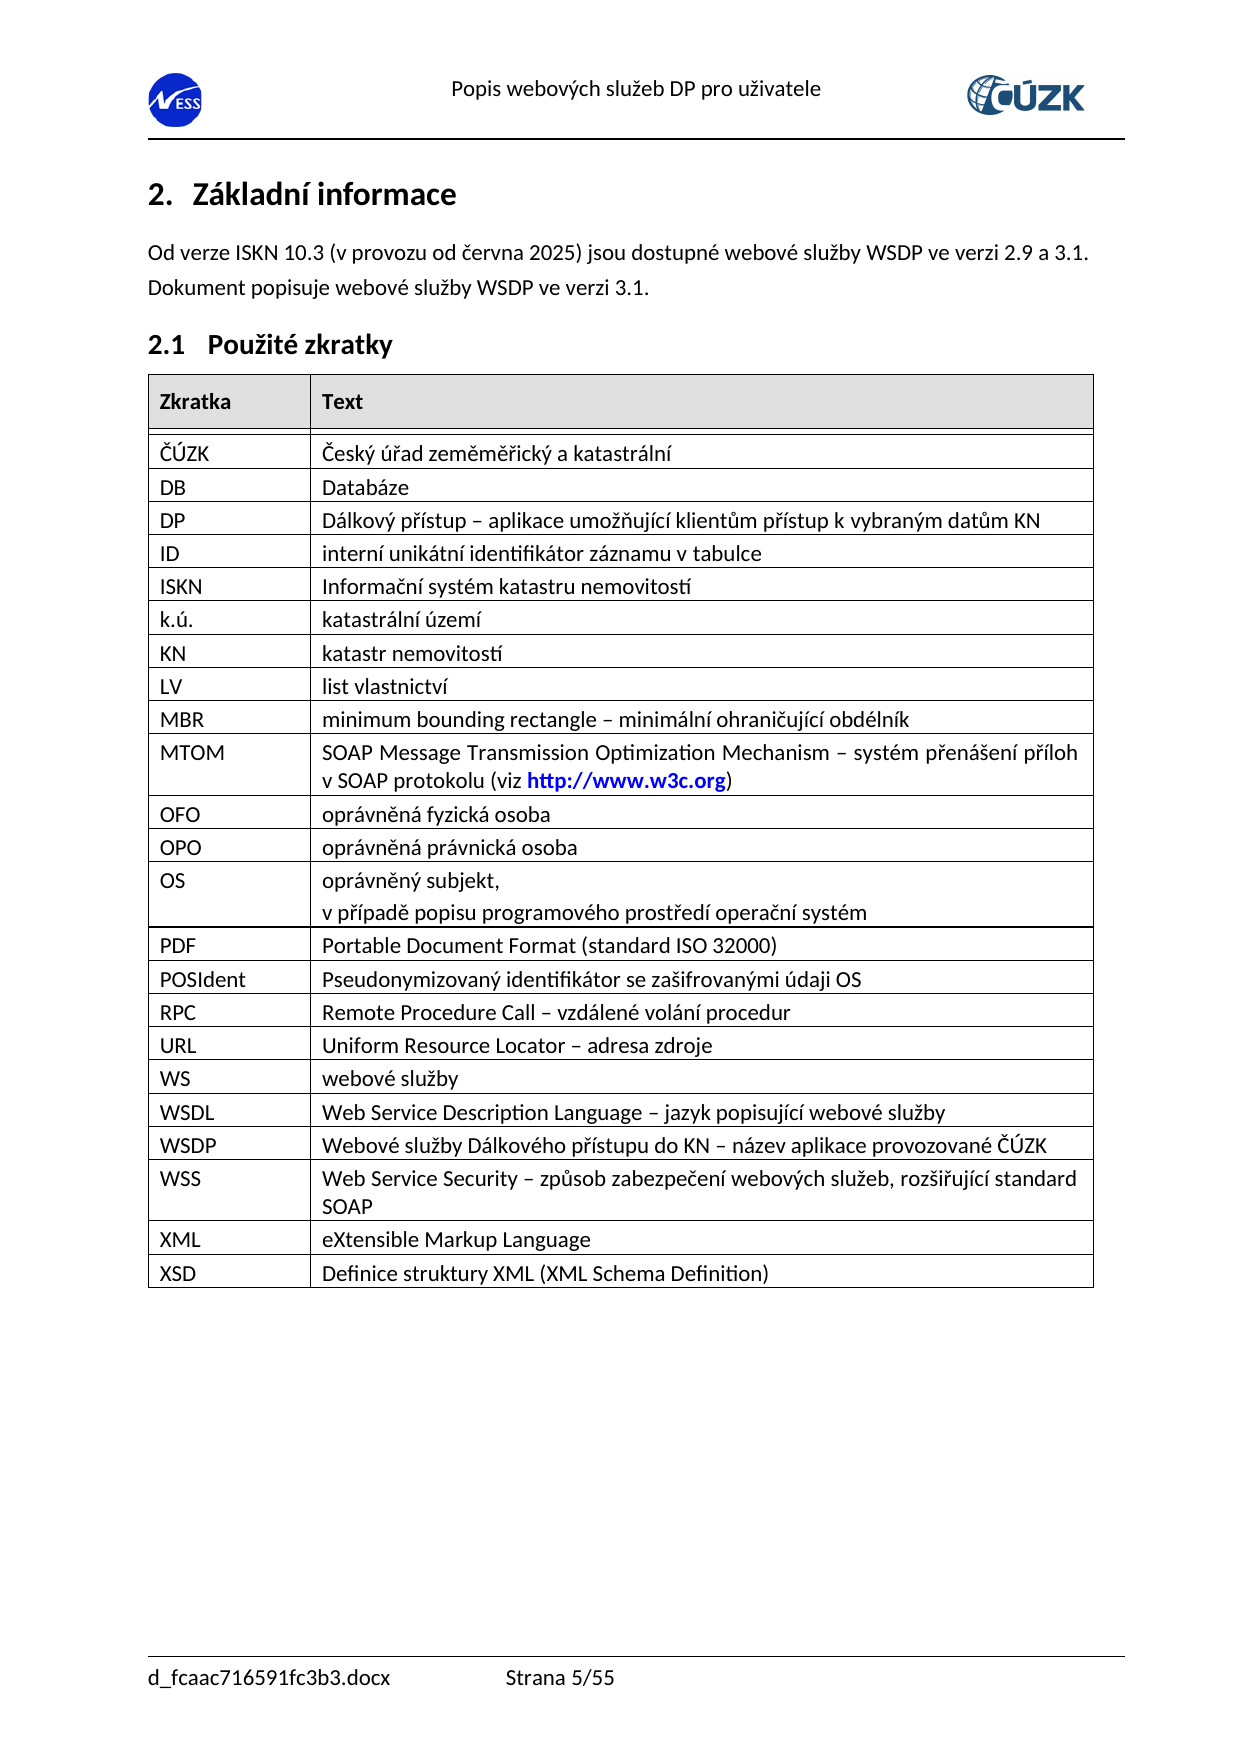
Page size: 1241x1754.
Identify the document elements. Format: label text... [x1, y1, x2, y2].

picture [148, 73, 202, 127]
table_cell Dálkový přístup – aplikace umožňující klientům přístup k vybraným datům KN [311, 502, 1093, 534]
table_cell oprávněná fyzická osoba [311, 796, 1093, 828]
table_cell MBR [149, 701, 310, 733]
table_cell Pseudonymizovaný identifikátor se zašifrovanými údaji OS [311, 961, 1093, 993]
table_cell katastrální území [311, 601, 1093, 633]
table_cell DP [149, 502, 310, 534]
table_cell SOAP Message Transmission Optimization Mechanism – systém přenášení příloh v SOAP protokolu (viz http://www.w3c.org) [311, 734, 1093, 794]
table_cell eXtensible Markup Language [311, 1221, 1093, 1253]
table_cell Web Service Description Language – jazyk popisující webové služby [311, 1094, 1093, 1126]
table_cell oprávněná právnická osoba [311, 829, 1093, 861]
table_cell KN [149, 635, 310, 667]
table_cell webové služby [311, 1060, 1093, 1092]
table_cell LV [149, 668, 310, 700]
text Od verze ISKN 10.3 (v provozu od června 2025) jsou dostupné webové služby WSDP ve verzi 2.9 a 3.1. [148, 238, 1125, 266]
table_cell Definice struktury XML (XML Schema Definition) [311, 1255, 1093, 1287]
table_cell Uniform Resource Locator – adresa zdroje [311, 1027, 1093, 1059]
table_cell k.ú. [149, 601, 310, 633]
table_cell list vlastnictví [311, 668, 1093, 700]
table_cell OPO [149, 829, 310, 861]
table_cell WSS [149, 1160, 310, 1220]
table_cell DB [149, 469, 310, 501]
table_cell RPC [149, 994, 310, 1026]
table_cell interní unikátní identifikátor záznamu v tabulce [311, 535, 1093, 567]
table_cell ISKN [149, 568, 310, 600]
table_cell PDF [149, 928, 310, 959]
table_cell minimum bounding rectangle – minimální ohraničující obdélník [311, 701, 1093, 733]
table_cell Webové služby Dálkového přístupu do KN – název aplikace provozované ČÚZK [311, 1127, 1093, 1159]
table_cell XML [149, 1221, 310, 1253]
table_cell [311, 429, 1093, 434]
table_header Zkratka [149, 375, 310, 428]
table_cell ČÚZK [149, 435, 310, 467]
table_cell katastr nemovitostí [311, 635, 1093, 667]
subtitle Základní informace [148, 173, 1125, 213]
table_cell WSDL [149, 1094, 310, 1126]
table_cell OS [149, 862, 310, 926]
table_cell [149, 429, 310, 434]
text Dokument popisuje webové služby WSDP ve verzi 3.1. [148, 273, 1125, 301]
table_cell WS [149, 1060, 310, 1092]
table_cell Remote Procedure Call – vzdálené volání procedur [311, 994, 1093, 1026]
table_cell oprávněný subjekt, v případě popisu programového prostředí operační systém [311, 862, 1093, 926]
table_cell POSIdent [149, 961, 310, 993]
table_cell WSDP [149, 1127, 310, 1159]
table_cell URL [149, 1027, 310, 1059]
table_cell OFO [149, 796, 310, 828]
table_cell MTOM [149, 734, 310, 794]
table_cell Portable Document Format (standard ISO 32000) [311, 928, 1093, 959]
table_cell ID [149, 535, 310, 567]
subtitle Použité zkratky [148, 326, 1125, 361]
picture [967, 75, 1085, 115]
table_cell Český úřad zeměměřický a katastrální [311, 435, 1093, 467]
table_cell Web Service Security – způsob zabezpečení webových služeb, rozšiřující standard SOAP [311, 1160, 1093, 1220]
table_cell Informační systém katastru nemovitostí [311, 568, 1093, 600]
table_cell Databáze [311, 469, 1093, 501]
table_cell XSD [149, 1255, 310, 1287]
table_header Text [311, 375, 1093, 428]
